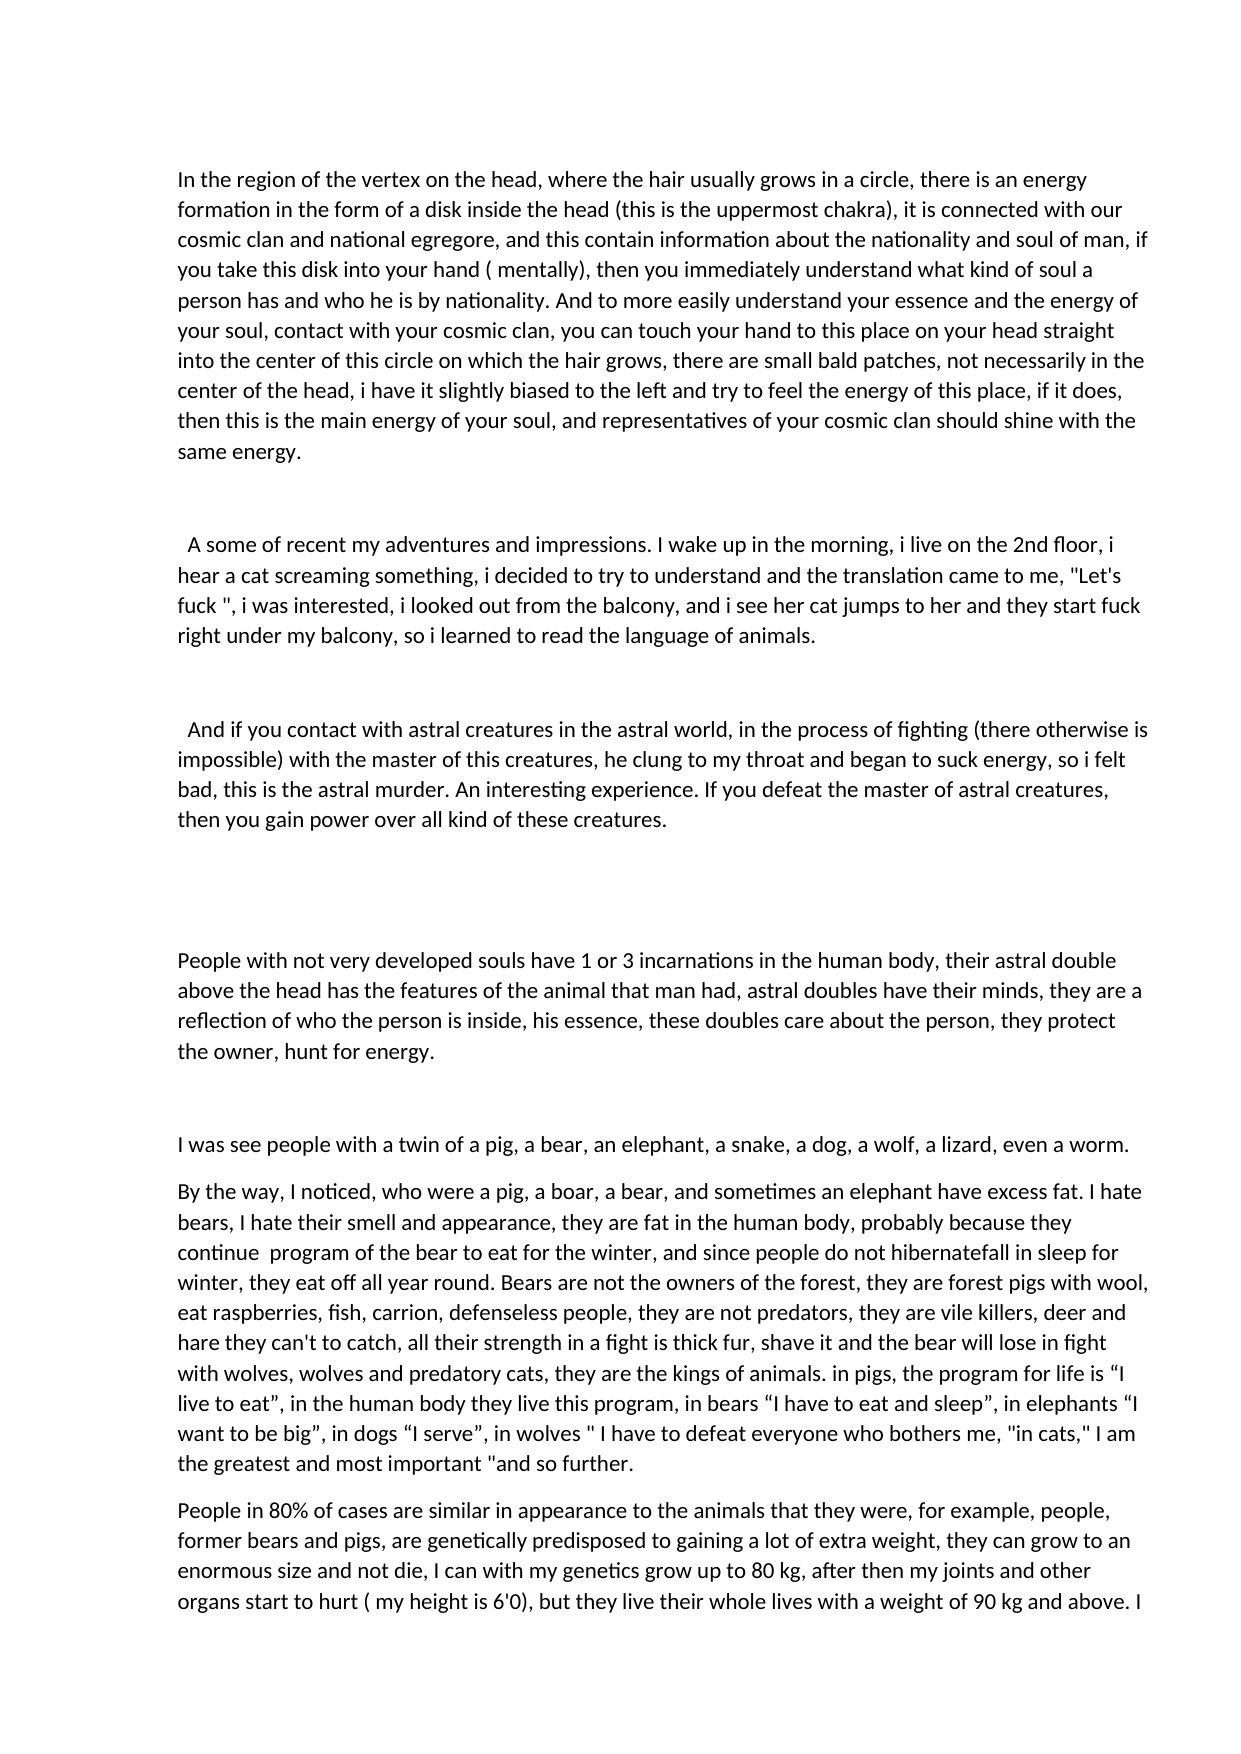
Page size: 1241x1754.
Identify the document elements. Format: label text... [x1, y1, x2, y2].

text A some of recent my adventures and impressions. I wake up in the morning, i live on the 2nd floor, i hear a cat screaming something, i decided to try to understand and the translation came to me, "Let's fuck ", i was interested, i looked out from the balcony, and i see her cat jumps to her and they start fuck right under my balcony, so i learned to read the language of animals. [177, 531, 1152, 649]
text And if you contact with astral creatures in the astral world, in the process of fighting (there otherwise is impossible) with the master of this creatures, he clung to my throat and began to suck energy, so i felt bad, this is the astral murder. An interesting experience. If you defeat the master of astral creatures, then you gain power over all kind of these creatures. [177, 715, 1152, 834]
text In the region of the vertex on the head, where the hair usually grows in a circle, there is an energy formation in the form of a disk inside the head (this is the uppermost chakra), it is connected with our cosmic clan and national egregore, and this contain information about the nationality and soul of man, if you take this disk into your hand ( mentally), then you immediately understand what kind of soul a person has and who he is by nationality. And to more easily understand your essence and the energy of your soul, contact with your cosmic clan, you can touch your hand to this place on your head straight into the center of this circle on which the hair grows, there are small bald patches, not necessarily in the center of the head, i have it slightly biased to the left and try to feel the energy of this place, if it does, then this is the main energy of your soul, and representatives of your cosmic clan should shine with the same energy. [177, 165, 1152, 465]
text By the way, I noticed, who were a pig, a boar, a bear, and sometimes an elephant have excess fat. I hate bears, I hate their smell and appearance, they are fat in the human body, probably because they continue program of the bear to eat for the winter, and since people do not hibernatefall in sleep for winter, they eat off all year round. Bears are not the owners of the forest, they are forest pigs with wool, eat raspberries, fish, carrion, defenseless people, they are not predators, they are vile killers, deer and hare they can't to catch, all their strength in a fight is thick fur, shave it and the bear will lose in fight with wolves, wolves and predatory cats, they are the kings of animals. in pigs, the program for life is “I live to eat”, in the human body they live this program, in bears “I have to eat and sleep”, in elephants “I want to be big”, in dogs “I serve”, in wolves " I have to defeat everyone who bothers me, "in cats," I am the greatest and most important "and so further. [177, 1177, 1152, 1477]
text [177, 1496, 1152, 1615]
text People with not very developed souls have 1 or 3 incarnations in the human body, their astral double above the head has the features of the animal that man had, astral doubles have their minds, they are a reflection of who the person is inside, his essence, these doubles care about the person, they protect the owner, hunt for energy. [177, 946, 1152, 1065]
text I was see people with a twin of a pig, a bear, an elephant, a snake, a dog, a wolf, a lizard, even a worm. [177, 1131, 1152, 1159]
